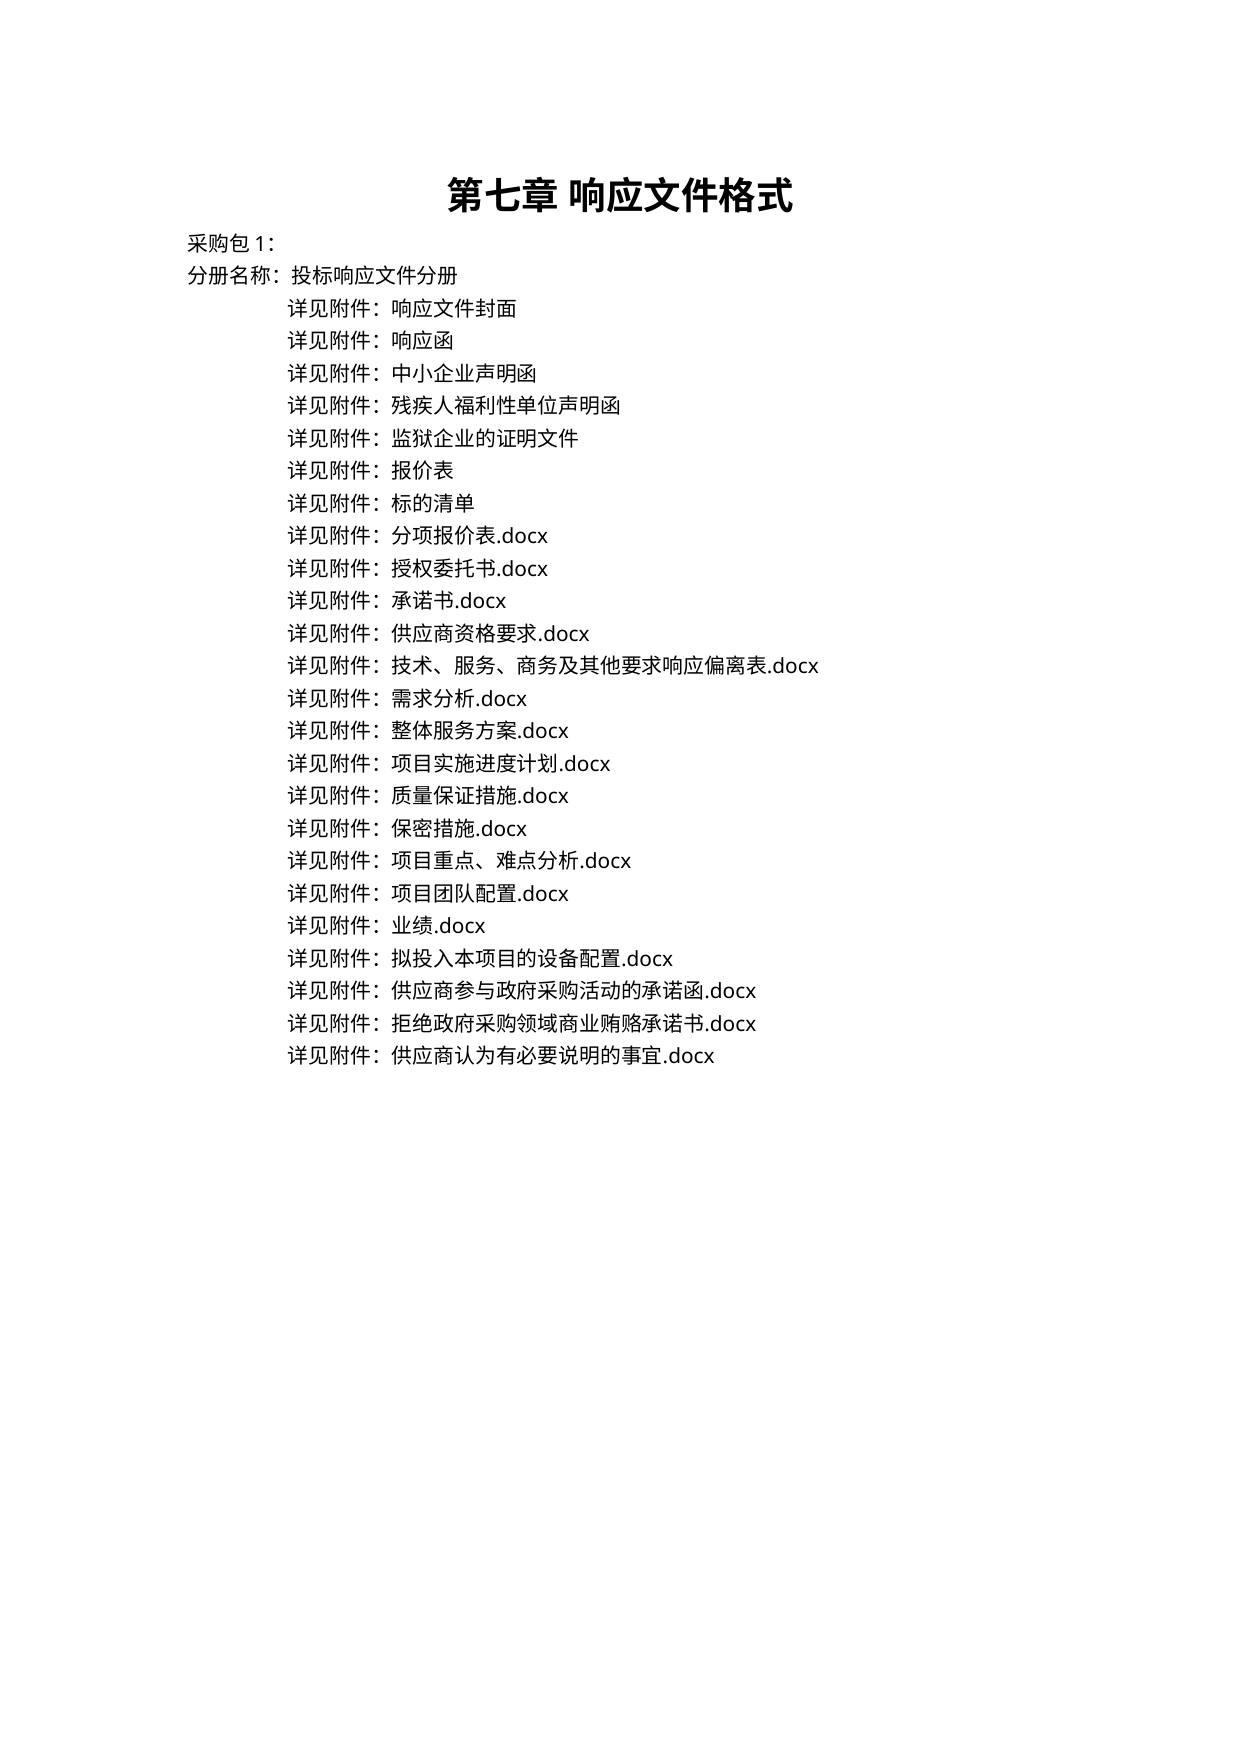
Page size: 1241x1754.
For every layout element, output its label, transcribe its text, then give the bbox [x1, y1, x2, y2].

text 详见附件：残疾人福利性单位声明函 [187, 389, 1053, 422]
text 详见附件：中小企业声明函 [187, 357, 1053, 389]
text 详见附件：项目实施进度计划.docx [187, 747, 1053, 779]
text 详见附件：拒绝政府采购领域商业贿赂承诺书.docx [187, 1007, 1053, 1039]
text 采购包1： [187, 227, 1053, 259]
text 详见附件：承诺书.docx [187, 584, 1053, 617]
text 详见附件：供应商资格要求.docx [187, 617, 1053, 649]
text 详见附件：响应函 [187, 324, 1053, 357]
text 详见附件：项目重点、难点分析.docx [187, 844, 1053, 877]
text 第七章 响应文件格式 [187, 162, 1053, 227]
text 详见附件：质量保证措施.docx [187, 779, 1053, 812]
text 详见附件：拟投入本项目的设备配置.docx [187, 942, 1053, 974]
text 详见附件：监狱企业的证明文件 [187, 422, 1053, 454]
text 详见附件：业绩.docx [187, 909, 1053, 942]
text 详见附件：需求分析.docx [187, 682, 1053, 714]
text 详见附件：报价表 [187, 454, 1053, 487]
text 分册名称：投标响应文件分册 [187, 259, 1053, 292]
text 详见附件：保密措施.docx [187, 812, 1053, 844]
text 详见附件：授权委托书.docx [187, 552, 1053, 584]
text 详见附件：项目团队配置.docx [187, 877, 1053, 909]
text 详见附件：分项报价表.docx [187, 519, 1053, 552]
text 详见附件：响应文件封面 [187, 292, 1053, 324]
text 详见附件：供应商参与政府采购活动的承诺函.docx [187, 974, 1053, 1007]
text 详见附件：供应商认为有必要说明的事宜.docx [187, 1039, 1053, 1072]
text 详见附件：技术、服务、商务及其他要求响应偏离表.docx [187, 649, 1053, 682]
text 详见附件：整体服务方案.docx [187, 714, 1053, 747]
text 详见附件：标的清单 [187, 487, 1053, 519]
